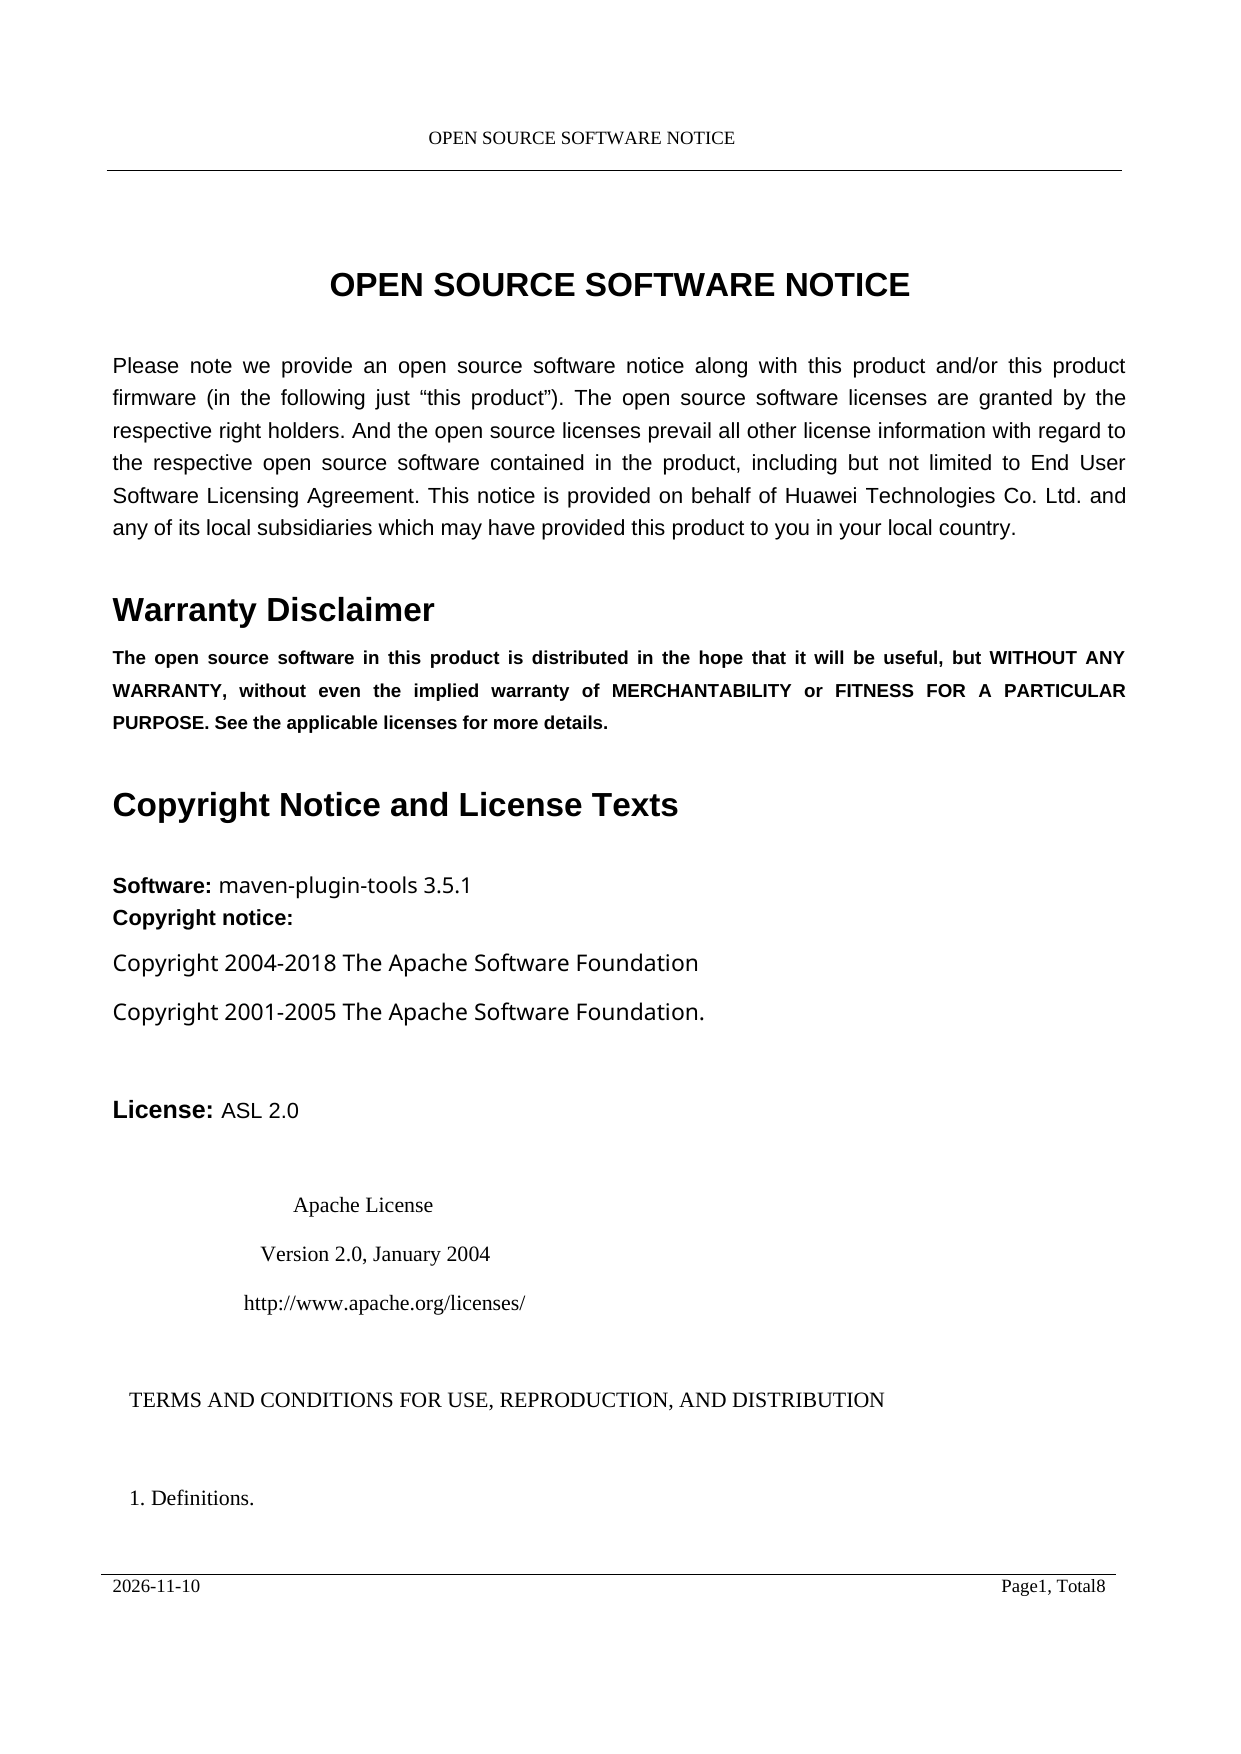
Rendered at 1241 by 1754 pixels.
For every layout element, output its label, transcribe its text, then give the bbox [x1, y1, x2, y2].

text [112, 1140, 1128, 1513]
text License: ASL 2.0 [112, 1093, 1128, 1125]
text Copyright notice: [112, 901, 1128, 934]
text OPEN SOURCE SOFTWARE NOTICE [112, 251, 1128, 316]
text Software: maven-plugin-tools 3.5.1 [112, 869, 1128, 901]
text Warranty Disclaimer [112, 576, 1128, 641]
text The open source software in this product is distributed in the hope that it will be useful, but WITHOUT ANY WARRANTY, without even the implied warranty of MERCHANTABILITY or FITNESS FOR A PARTICULAR PURPOSE. See the applicable licenses for more details. [112, 641, 1128, 739]
text Copyright Notice and License Texts [112, 771, 1128, 836]
text Please note we provide an open source software notice along with this product and/or this product firmware (in the following just “this product”). The open source software licenses are granted by the respective right holders. And the open source licenses prevail all other license information with regard to the respective open source software contained in the product, including but not limited to End User Software Licensing Agreement. This notice is provided on behalf of Huawei Technologies Co. Ltd. and any of its local subsidiaries which may have provided this product to you in your local country. [112, 349, 1128, 544]
text Copyright 2004-2018 The Apache Software Foundation Copyright 2001-2005 The Apache Software Foundation. [112, 947, 1128, 1077]
